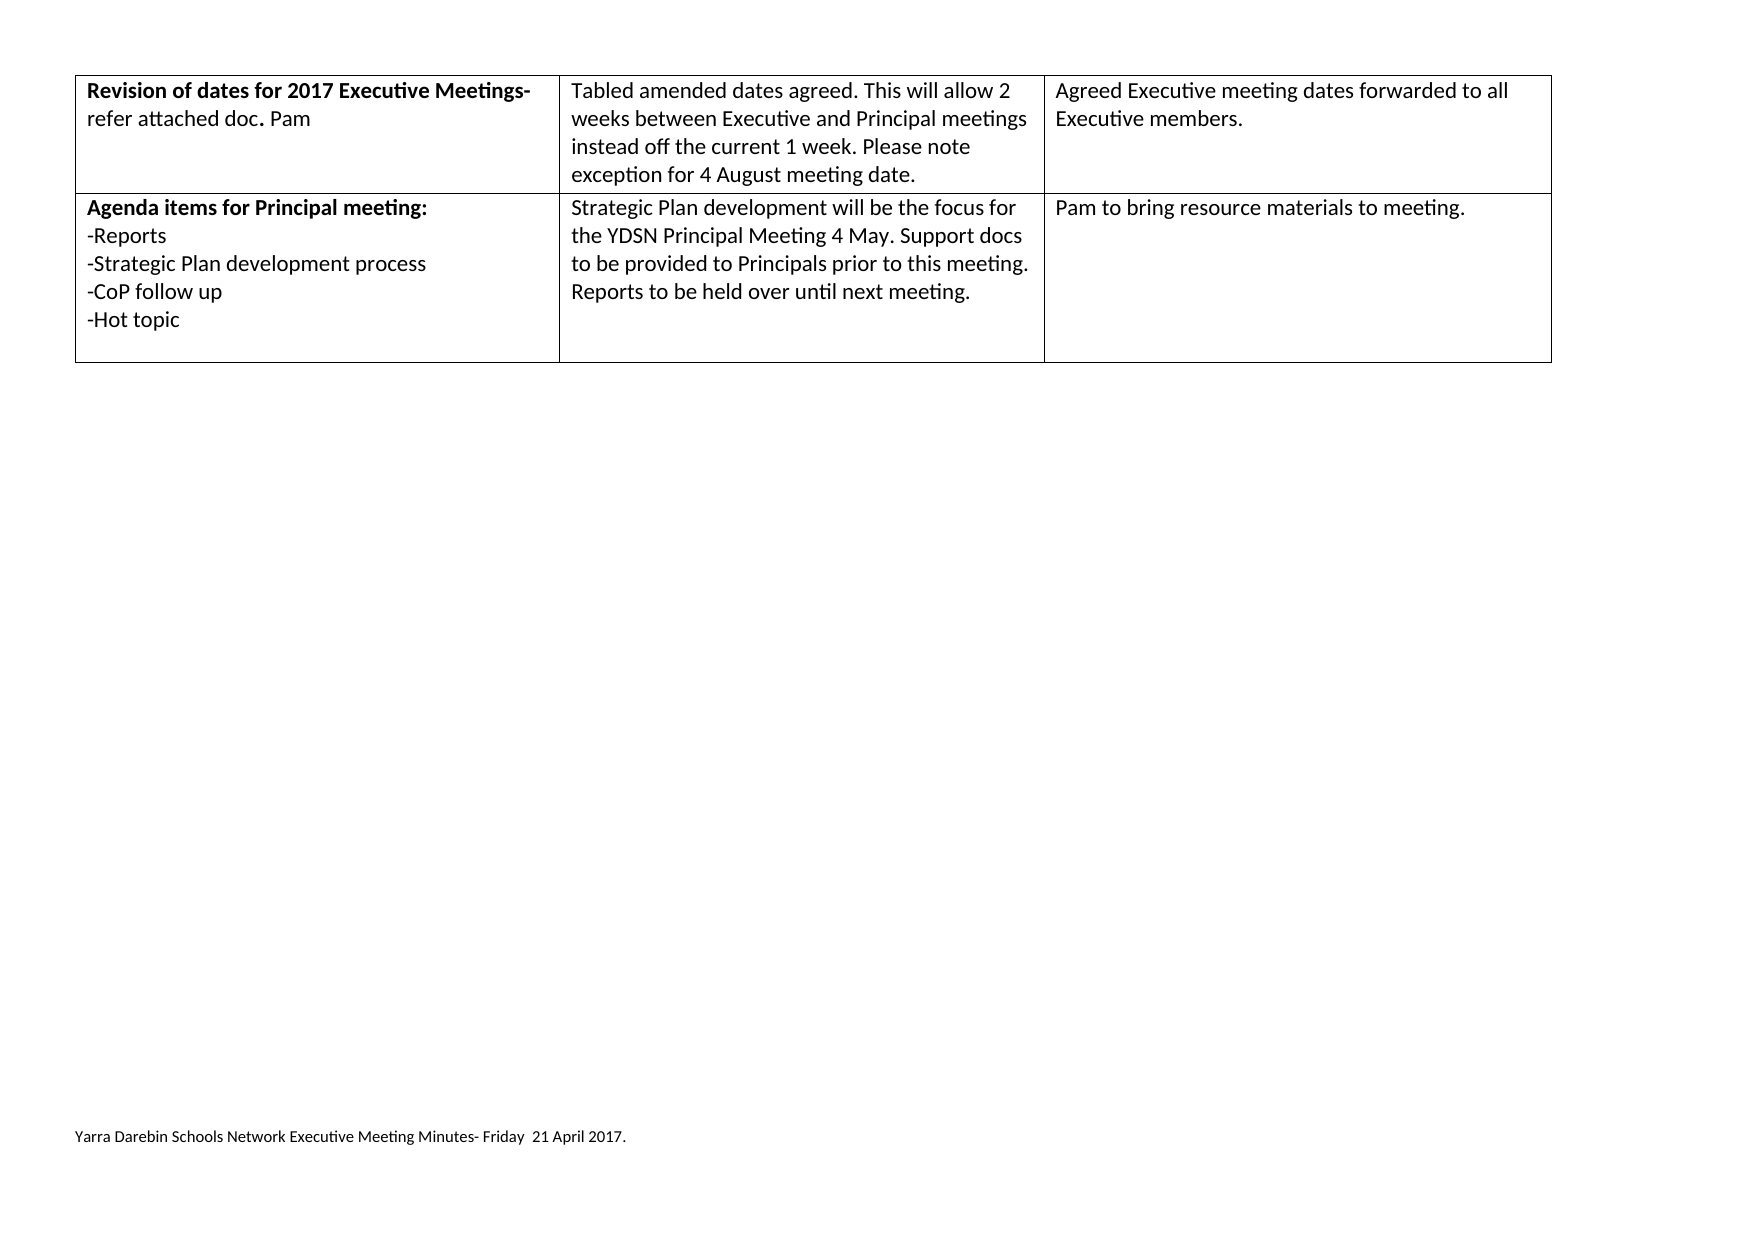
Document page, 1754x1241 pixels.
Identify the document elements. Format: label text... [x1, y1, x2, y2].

table_cell Tabled amended dates agreed. This will allow 2 weeks between Executive and Principal meetings instead off the current 1 week. Please note exception for 4 August meeting date. [560, 76, 1044, 192]
table_cell Agenda items for Principal meeting: -Reports -Strategic Plan development process -CoP follow up -Hot topic [76, 194, 559, 362]
table_cell Revision of dates for 2017 Executive Meetings- refer attached doc. Pam [76, 76, 559, 192]
table_cell Agreed Executive meeting dates forwarded to all Executive members. [1045, 76, 1551, 192]
table_cell Strategic Plan development will be the focus for the YDSN Principal Meeting 4 May. Support docs to be provided to Principals prior to this meeting. Reports to be held over until next meeting. [560, 194, 1044, 362]
table_cell Pam to bring resource materials to meeting. [1045, 194, 1551, 362]
